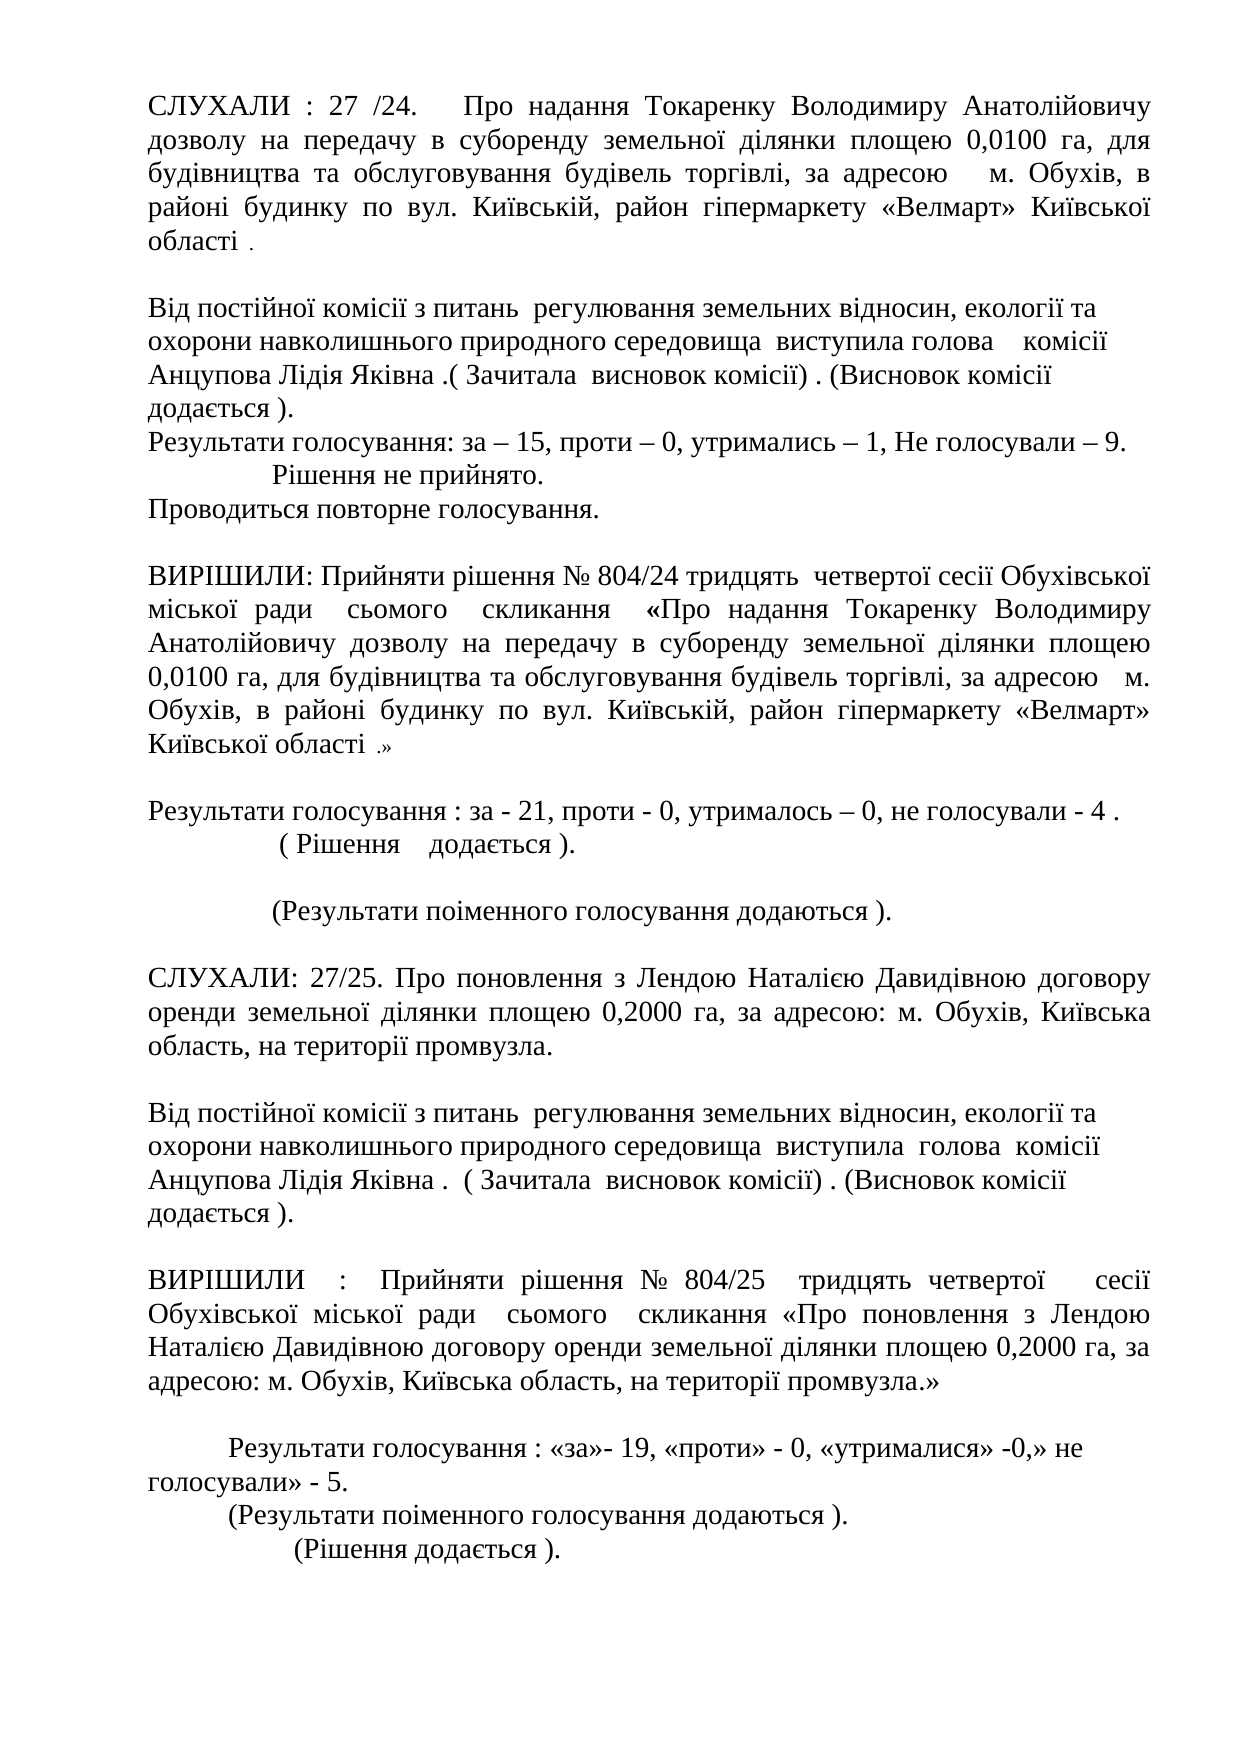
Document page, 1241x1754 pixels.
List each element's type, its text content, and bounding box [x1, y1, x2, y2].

text Результати голосування : «за»- 19, «проти» - 0, «утрималися» -0,» не голосували» - 5. [148, 1430, 1152, 1497]
text Проводиться повторне голосування. [148, 491, 1152, 524]
text Рішення не прийнято. [148, 457, 1152, 491]
text ВИРІШИЛИ: Прийняти рішення № 804/24 тридцять четвертої сесії Обухівської міської ради сьомого скликання «Про надання Токаренку Володимиру Анатолійовичу дозволу на передачу в суборенду земельної ділянки площею 0,0100 га, для будівництва та обслуговування будівель торгівлі, за адресою м. Обухів, в районі будинку по вул. Київській, район гіпермаркету «Велмарт» Київської області .» [148, 558, 1152, 759]
subtitle (Рішення додається ). [148, 1531, 1152, 1564]
text ВИРІШИЛИ : Прийняти рішення № 804/25 тридцять четвертої сесії Обухівської міської ради сьомого скликання «Про поновлення з Лендою Наталією Давидівною договору оренди земельної ділянки площею 0,2000 га, за адресою: м. Обухів, Київська область, на території промвузла.» [148, 1262, 1152, 1397]
text (Результати поіменного голосування додаються ). [148, 893, 1152, 927]
text (Результати поіменного голосування додаються ). [148, 1497, 1152, 1531]
text Результати голосування: за – 15, проти – 0, утримались – 1, Не голосували – 9. [148, 424, 1152, 457]
text СЛУХАЛИ : 27 /24. Про надання Токаренку Володимиру Анатолійовичу дозволу на передачу в суборенду земельної ділянки площею 0,0100 га, для будівництва та обслуговування будівель торгівлі, за адресою м. Обухів, в районі будинку по вул. Київській, район гіпермаркету «Велмарт» Київської області . [148, 88, 1152, 256]
subtitle Результати голосування : за - 21, проти - 0, утрималось – 0, не голосували - 4 . [148, 793, 1152, 826]
subtitle ( Рішення додається ). [148, 826, 1152, 860]
text СЛУХАЛИ: 27/25. Про поновлення з Лендою Наталією Давидівною договору оренди земельної ділянки площею 0,2000 га, за адресою: м. Обухів, Київська область, на території промвузла. [148, 961, 1152, 1061]
